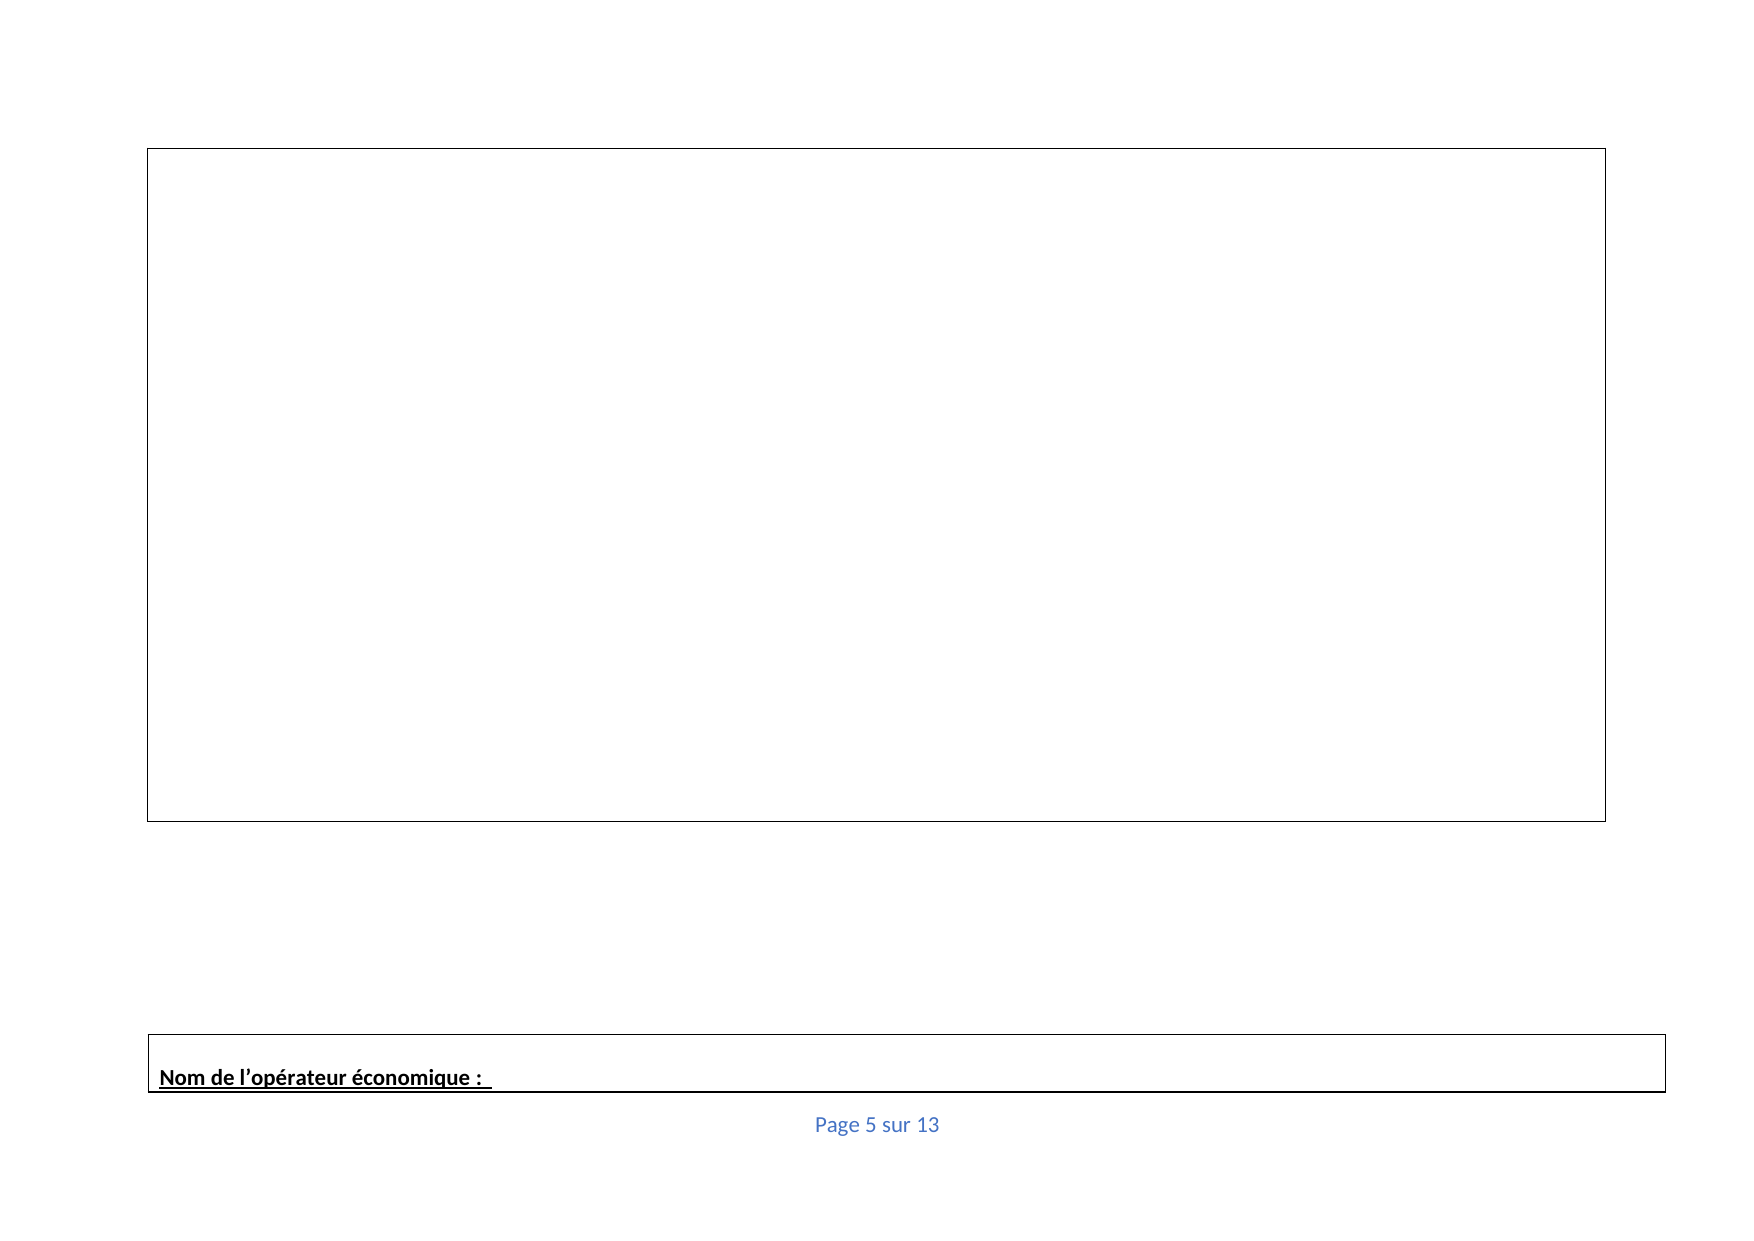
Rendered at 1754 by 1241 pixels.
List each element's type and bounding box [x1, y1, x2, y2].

table_header [149, 1035, 1665, 1091]
table_cell [148, 149, 1605, 821]
